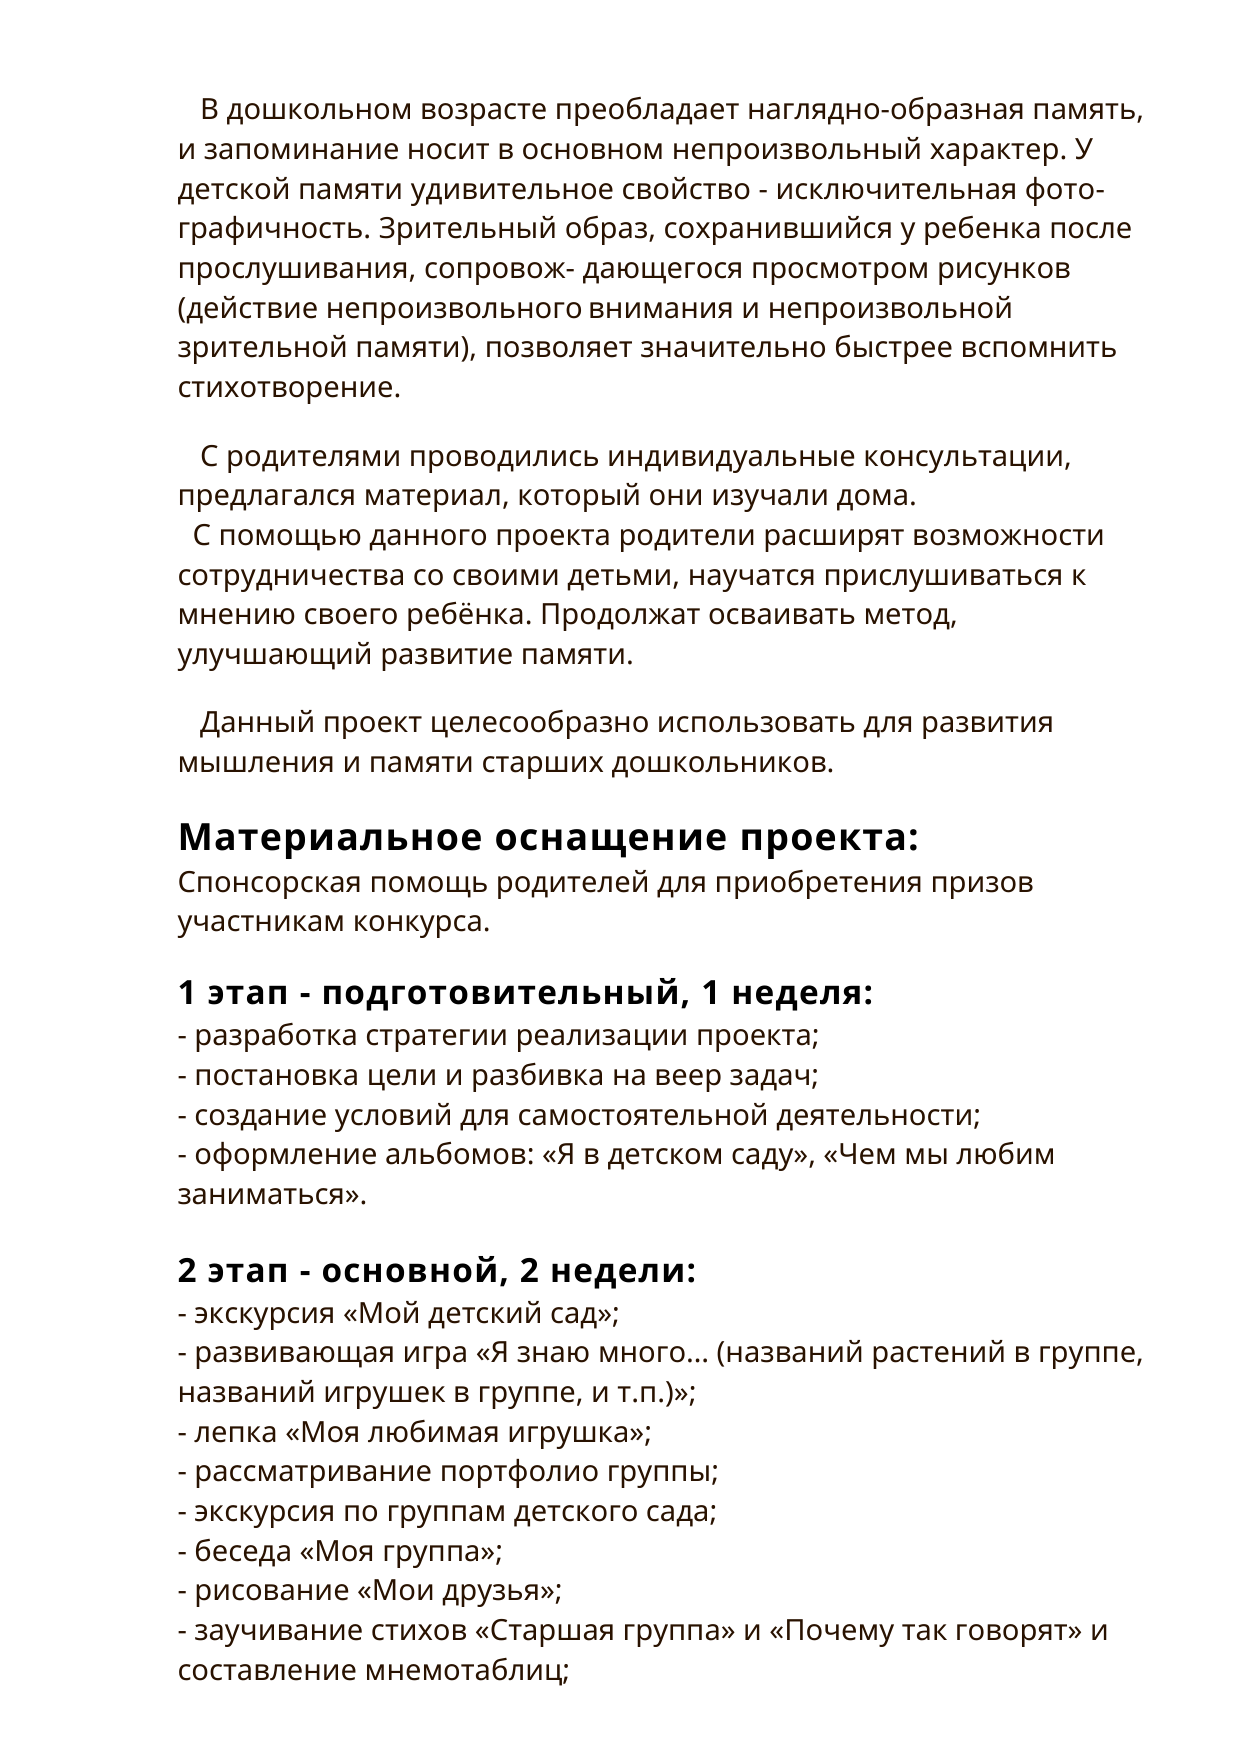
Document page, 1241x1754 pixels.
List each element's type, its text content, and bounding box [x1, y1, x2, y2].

text С помощью данного проекта родители расширят возможности сотрудничества со своими детьми, научатся прислушиваться к мнению своего ребёнка. Продолжат осваивать метод, улучшающий развитие памяти. [177, 514, 1152, 673]
text 2 этап - основной, 2 недели: [177, 1246, 1152, 1292]
text - разработка стратегии реализации проекта; - постановка цели и разбивка на веер задач; - создание условий для самостоятельной деятельности; - оформление альбомов: «Я в детском саду», «Чем мы любим заниматься». [177, 1014, 1152, 1213]
text С родителями проводились индивидуальные консультации, предлагался материал, который они изучали дома. [177, 435, 1152, 514]
text Материальное оснащение проекта: [177, 810, 1152, 861]
text Данный проект целесообразно использовать для развития мышления и памяти старших дошкольников. [177, 702, 1152, 781]
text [177, 1332, 1152, 1689]
text Спонсорская помощь родителей для приобретения призов участникам конкурса. [177, 861, 1152, 940]
text 1 этап - подготовительный, 1 неделя: [177, 969, 1152, 1014]
text В дошкольном возрасте преобладает наглядно-образная память, и запоминание носит в основном непроизвольный характер. У детской памяти удивительное свойство - исключительная фотографичность. Зрительный образ, сохранившийся у ребенка после прослушивания, сопровож- дающегося просмотром рисунков (действие непроизвольного внимания и непроизвольной зрительной памяти), позволяет значительно быстрее вспомнить стихотворение. [177, 89, 1152, 406]
text - экскурсия «Мой детский сад»; [177, 1292, 1152, 1332]
